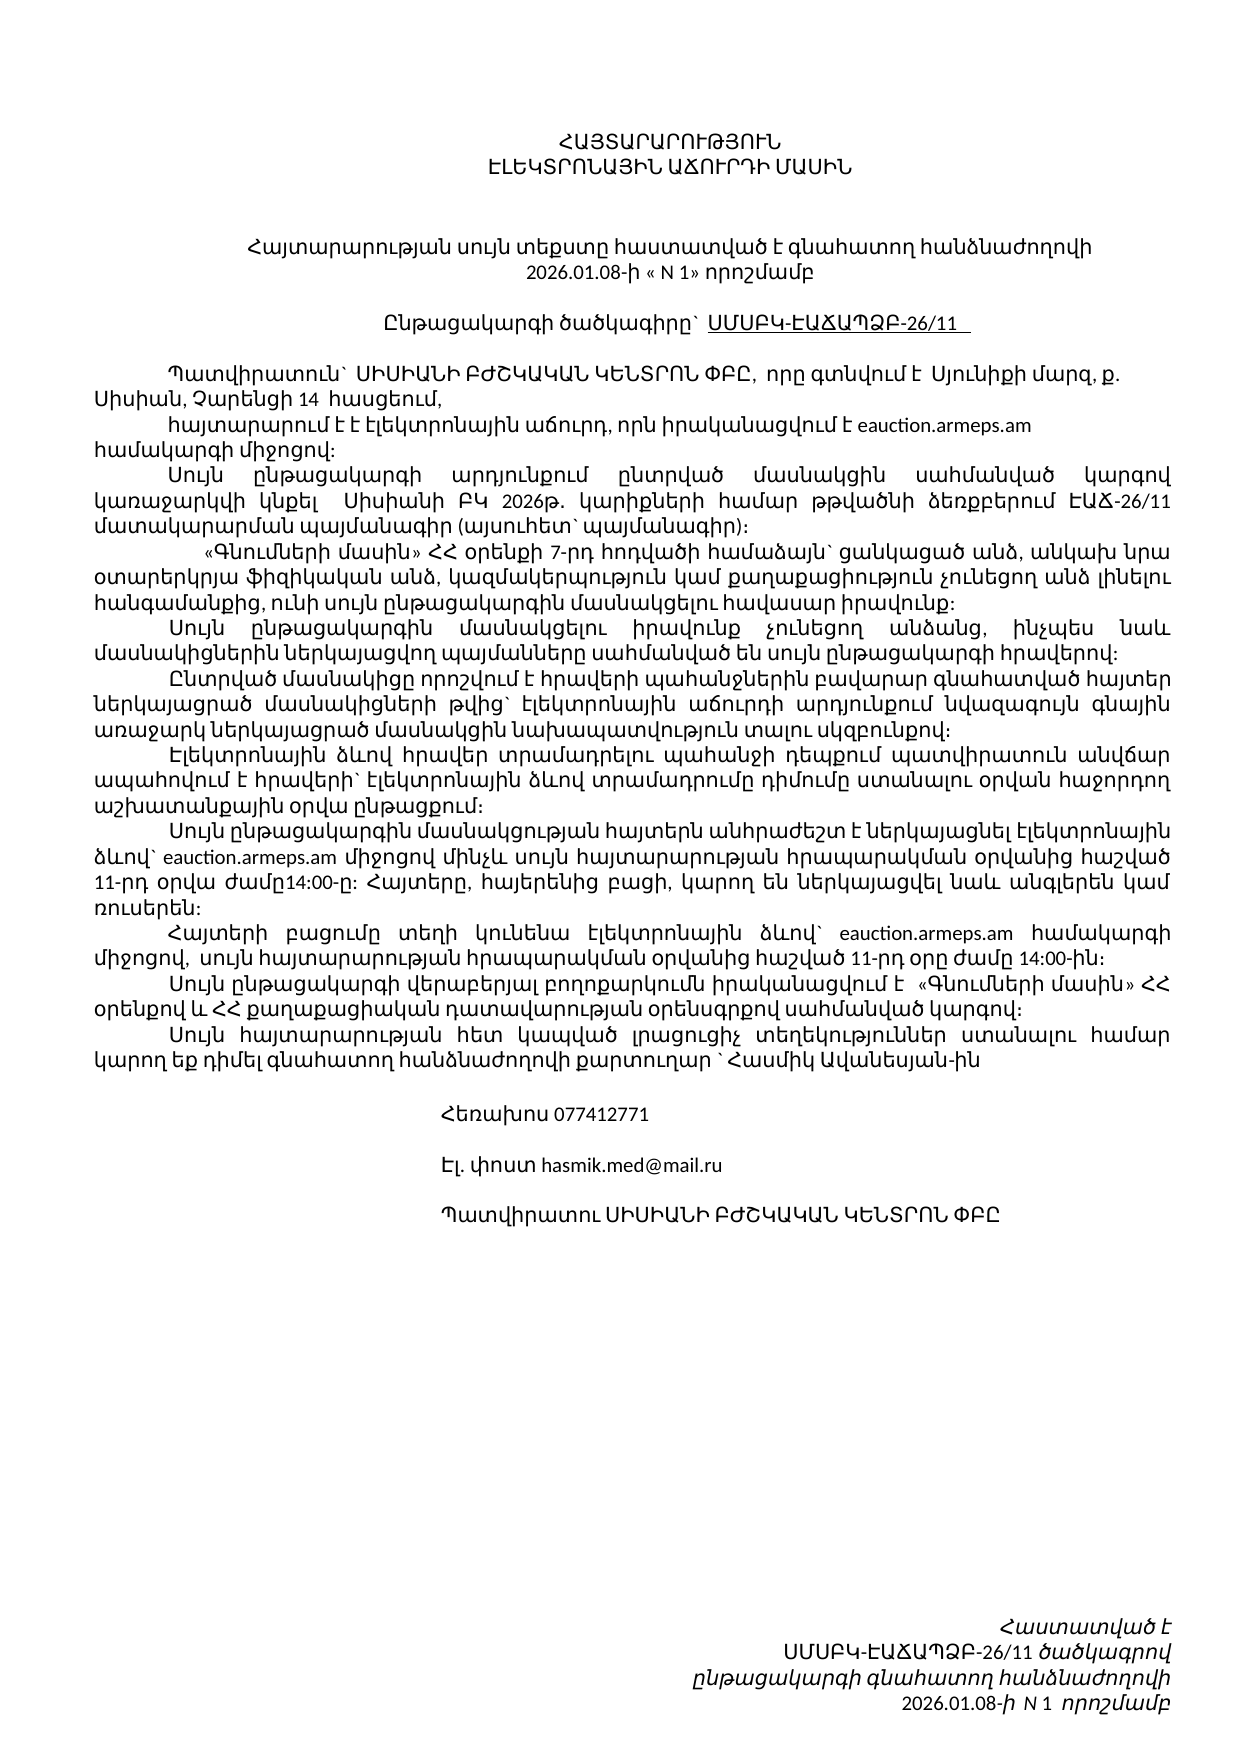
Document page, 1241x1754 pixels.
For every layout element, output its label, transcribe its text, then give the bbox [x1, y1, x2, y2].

text Ընթացակարգի ծածկագիրը` ՍՄՍԲԿ-ԷԱՃԱՊՁԲ-26/11 [94, 310, 1171, 336]
text ՀԱՅՏԱՐԱՐՈՒԹՅՈՒՆ [94, 129, 1171, 154]
text Սույն ընթացակարգին մասնակցության հայտերն անհրաժեշտ է ներկայացնել էլեկտրոնային ձևով` eauction.armeps.am միջոցով մինչև սույն հայտարարության հրապարակման օրվանից հաշված 11-րդ օրվա ժամը14:00-ը: Հայտերը, հայերենից բացի, կարող են ներկայացվել նաև անգլերեն կամ ռուսերեն: [94, 818, 1171, 920]
text Ընտրված մասնակիցը որոշվում է հրավերի պահանջներին բավարար գնահատված հայտեր ներկայացրած մասնակիցների թվից` էլեկտրոնային աճուրդի արդյունքում նվազագույն գնային առաջարկ ներկայացրած մասնակցին նախապատվություն տալու սկզբունքով։ [94, 666, 1171, 742]
text ԷԼԵԿՏՐՈՆԱՅԻՆ ԱՃՈՒՐԴԻ ՄԱՍԻՆ [94, 154, 1171, 180]
text հայտարարում է է էլեկտրոնային աճուրդ, որն իրականացվում է eauction.armeps.am համակարգի միջոցով: [94, 412, 1171, 463]
text Էլ. փոստ hasmik.med@mail.ru [94, 1152, 1171, 1177]
text ՍՄՍԲԿ-ԷԱՃԱՊՁԲ-26/11 ծածկագրով [94, 1639, 1171, 1665]
text Պատվիրատու ՍԻՍԻԱՆԻ ԲԺՇԿԱԿԱՆ ԿԵՆՏՐՈՆ ՓԲԸ [94, 1203, 1171, 1228]
text Պատվիրատուն` ՍԻՍԻԱՆԻ ԲԺՇԿԱԿԱՆ ԿԵՆՏՐՈՆ ՓԲԸ, որը գտնվում է Սյունիքի մարզ, ք. Սիսիան, Չարենցի 14 հասցեում, [94, 361, 1171, 412]
text 2026.01.08 -ի « N 1» որոշմամբ [94, 259, 1171, 285]
text Սույն ընթացակարգին մասնակցելու իրավունք չունեցող անձանց, ինչպես նաև մասնակիցներին ներկայացվող պայմանները սահմանված են սույն ընթացակարգի հրավերով: [94, 615, 1171, 666]
text Սույն հայտարարության հետ կապված լրացուցիչ տեղեկություններ ստանալու համար կարող եք դիմել գնահատող հանձնաժողովի քարտուղար ` Հասմիկ Ավանեսյան-ին [94, 1022, 1171, 1073]
text ընթացակարգի գնահատող հանձնաժողովի [94, 1665, 1171, 1690]
text Հայտարարության սույն տեքստը հաստատված է գնահատող հանձնաժողովի [94, 234, 1171, 259]
text Սույն ընթացակարգի արդյունքում ընտրված մասնակցին սահմանված կարգով կառաջարկվի կնքել Սիսիանի ԲԿ 2026թ․ կարիքների համար թթվածնի ձեռքբերում ԷԱՃ-26/11 մատակարարման պայմանագիր (այսուհետ` պայմանագիր)։ [94, 463, 1171, 539]
text Հեռախոս 077412771 [94, 1101, 1171, 1126]
text Հաստատված է [94, 1614, 1171, 1639]
text 2026.01.08 -ի N 1 որոշմամբ [94, 1690, 1171, 1716]
text «Գնումների մասին» ՀՀ օրենքի 7-րդ հոդվածի համաձայն` ցանկացած անձ, անկախ նրա օտարերկրյա ֆիզիկական անձ, կազմակերպություն կամ քաղաքացիություն չունեցող անձ լինելու հանգամանքից, ունի սույն ընթացակարգին մասնակցելու հավասար իրավունք: [94, 539, 1171, 615]
text Սույն ընթացակարգի վերաբերյալ բողոքարկումն իրականացվում է «Գնումների մասին» ՀՀ օրենքով և ՀՀ քաղաքացիական դատավարության օրենսգրքով սահմանված կարգով։ [94, 971, 1171, 1022]
text Հայտերի բացումը տեղի կունենա էլեկտրոնային ձևով` eauction.armeps.am համակարգի միջոցով, սույն հայտարարության հրապարակման օրվանից հաշված 11-րդ օրը ժամը 14:00-ին։ [94, 920, 1171, 971]
text Էլեկտրոնային ձևով հրավեր տրամադրելու պահանջի դեպքում պատվիրատուն անվճար ապահովում է հրավերի` էլեկտրոնային ձևով տրամադրումը դիմումը ստանալու օրվան հաջորդող աշխատանքային օրվա ընթացքում։ [94, 742, 1171, 818]
